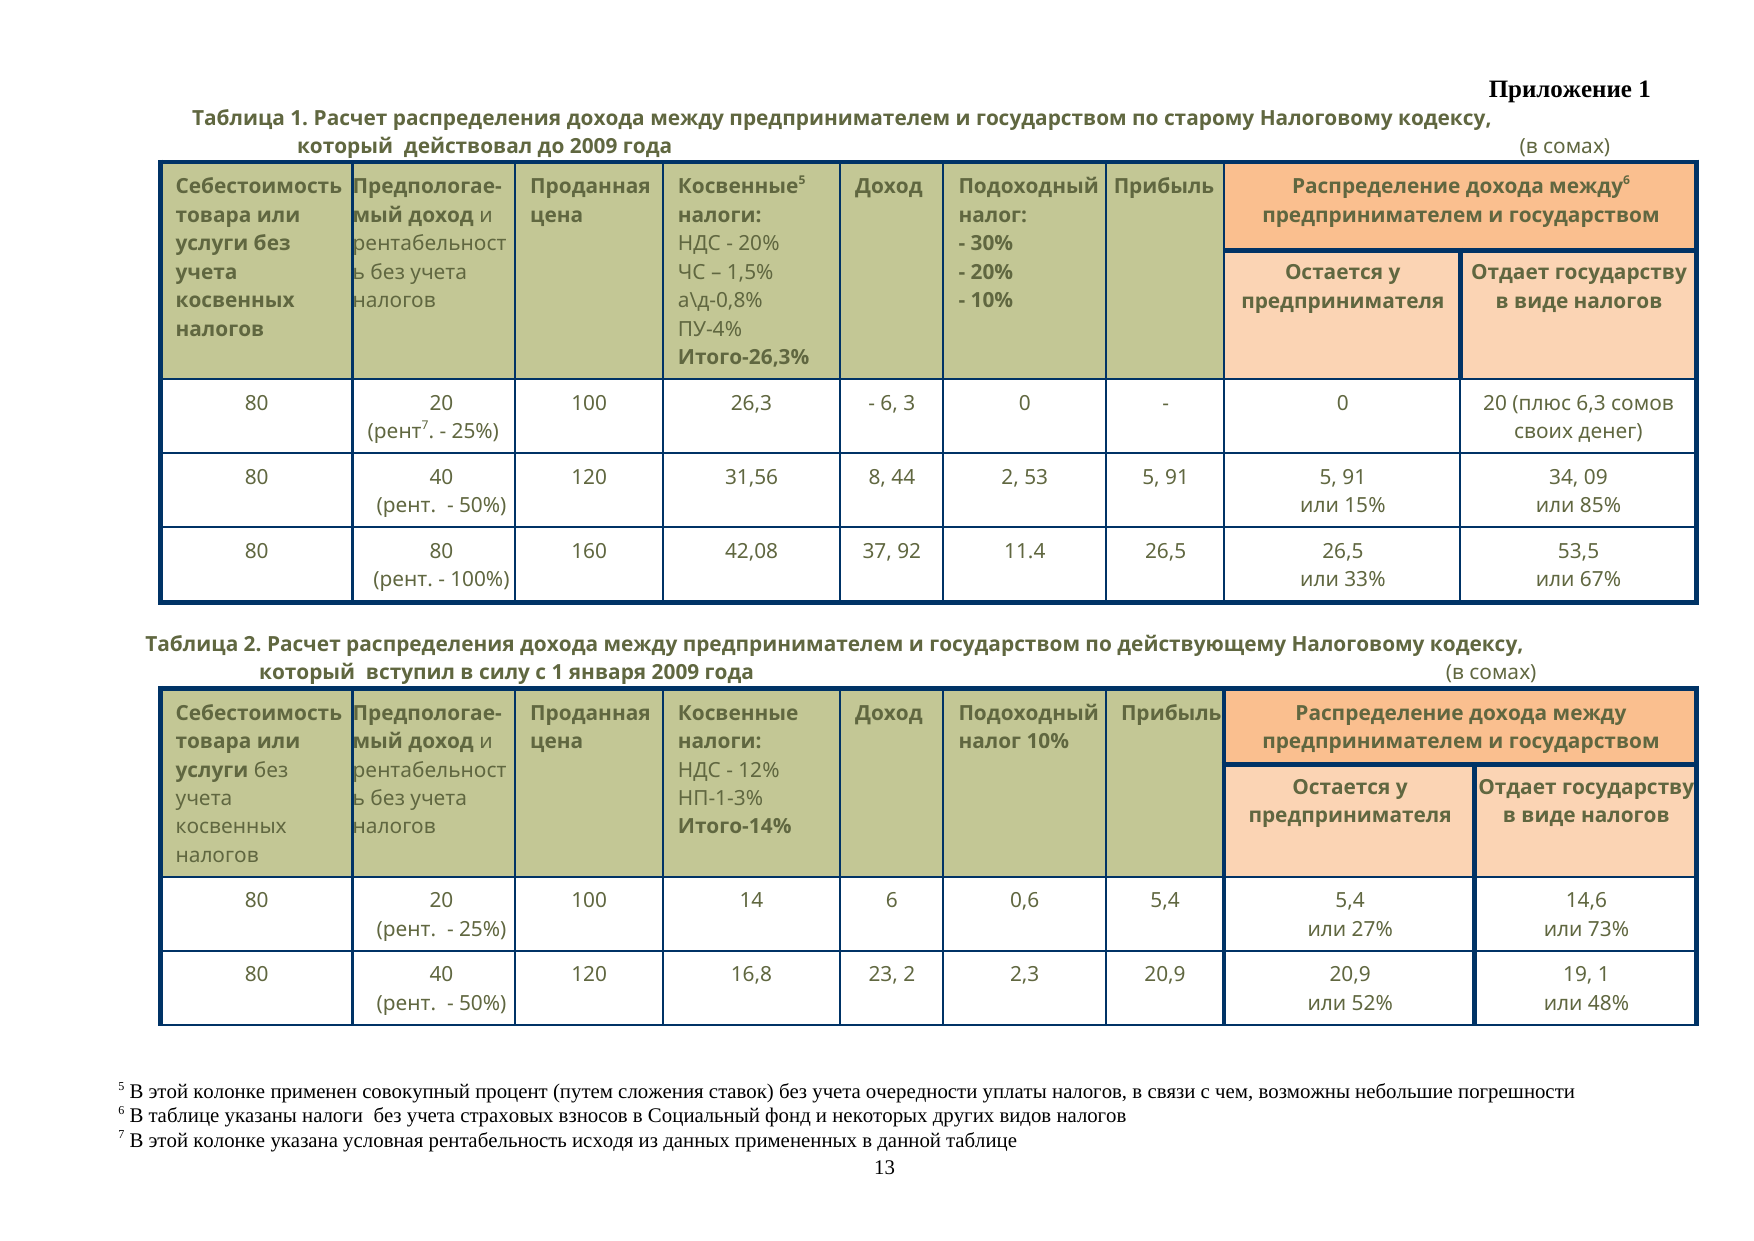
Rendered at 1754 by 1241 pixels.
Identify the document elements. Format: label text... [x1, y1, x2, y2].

table_cell 40 (рент. - 50%) [354, 454, 514, 526]
table_cell 80 [163, 952, 351, 1024]
table_cell 26,5 [1107, 528, 1223, 600]
table_cell Остается у предпринимателя [1225, 253, 1458, 378]
table_cell 0 [944, 380, 1105, 452]
table_header Подоходный налог: - 30% - 20% - 10% [944, 164, 1105, 378]
table_cell 80 (рент. - 100%) [354, 528, 514, 600]
table_header Прибыль [1107, 691, 1222, 876]
table_cell 0 [1225, 380, 1459, 452]
text Таблица 2. Расчет распределения дохода между предпринимателем и государством по действующему Налоговому кодексу, [118, 629, 1651, 657]
table_cell 23, 2 [841, 952, 942, 1024]
table_header Косвенные налоги: НДС - 20% ЧС – 1,5% а\д-0,8% ПУ-4% Итого-26,3% [664, 164, 839, 378]
table_cell 14,6 или 73% [1477, 878, 1694, 950]
table_cell 26,5 или 33% [1225, 528, 1459, 600]
table_cell 8, 44 [841, 454, 942, 526]
table_cell 80 [163, 878, 351, 950]
text который действовал до 2009 года (в сомах) [118, 131, 1651, 159]
table_cell Отдает государству в виде налогов [1463, 253, 1694, 378]
table_cell 26,3 [664, 380, 839, 452]
table_header Проданная цена [516, 164, 662, 378]
table_cell 2, 53 [944, 454, 1105, 526]
table_cell 80 [163, 528, 351, 600]
table_cell 160 [516, 528, 662, 600]
text который вступил в силу с 1 января 2009 года (в сомах) [118, 657, 1651, 686]
table_header Себестоимость товара или услуги без учета косвенных налогов [163, 164, 351, 378]
table_cell 37, 92 [841, 528, 942, 600]
table_cell 14 [664, 878, 839, 950]
table_header Распределение дохода между предпринимателем и государством [1225, 164, 1694, 248]
table_cell 100 [516, 878, 662, 950]
table_cell 34, 09 или 85% [1461, 454, 1694, 526]
table_cell 20,9 [1107, 952, 1222, 1024]
table_header Прибыль [1107, 164, 1223, 378]
table_cell 20 (рент. - 25%) [354, 380, 514, 452]
table_cell - 6, 3 [841, 380, 942, 452]
table_header Распределение дохода между предпринимателем и государством [1226, 691, 1694, 762]
table_cell 0,6 [944, 878, 1105, 950]
table_cell 11.4 [944, 528, 1105, 600]
table_cell 40 (рент. - 50%) [354, 952, 514, 1024]
table_cell Остается у предпринимателя [1226, 767, 1472, 876]
table_cell 16,8 [664, 952, 839, 1024]
table_header Проданная цена [516, 691, 662, 876]
table_header Предпологае-мый доход и рентабельность без учета налогов [354, 164, 514, 378]
table_header Доход [841, 691, 942, 876]
table_cell 5, 91 [1107, 454, 1223, 526]
table_cell 6 [841, 878, 942, 950]
table_cell 5,4 [1107, 878, 1222, 950]
table_cell Отдает государству в виде налогов [1477, 767, 1694, 876]
table_cell 20 (рент. - 25%) [354, 878, 514, 950]
table_cell - [1107, 380, 1223, 452]
table_cell 42,08 [664, 528, 839, 600]
table_cell 100 [516, 380, 662, 452]
table_header Доход [841, 164, 942, 378]
table_cell 20 (плюс 6,3 сомов своих денег) [1461, 380, 1694, 452]
table_cell 19, 1 или 48% [1477, 952, 1694, 1024]
table_cell 53,5 или 67% [1461, 528, 1694, 600]
table_header Подоходный налог 10% [944, 691, 1105, 876]
table_cell 20,9 или 52% [1226, 952, 1472, 1024]
table_cell 2,3 [944, 952, 1105, 1024]
table_cell 120 [516, 454, 662, 526]
table_header Предпологае-мый доход и рентабельность без учета налогов [354, 691, 514, 876]
table_header Себестоимость товара или услуги без учета косвенных налогов [163, 691, 351, 876]
text Таблица 1. Расчет распределения дохода между предпринимателем и государством по старому Налоговому кодексу, [118, 103, 1651, 131]
table_cell 80 [163, 454, 351, 526]
table_cell 31,56 [664, 454, 839, 526]
table_cell 5, 91 или 15% [1225, 454, 1459, 526]
table_cell 120 [516, 952, 662, 1024]
table_cell 5,4 или 27% [1226, 878, 1472, 950]
table_cell 80 [163, 380, 351, 452]
text Приложение 1 [118, 74, 1651, 103]
table_header Косвенные налоги: НДС - 12% НП-1-3% Итого-14% [664, 691, 839, 876]
